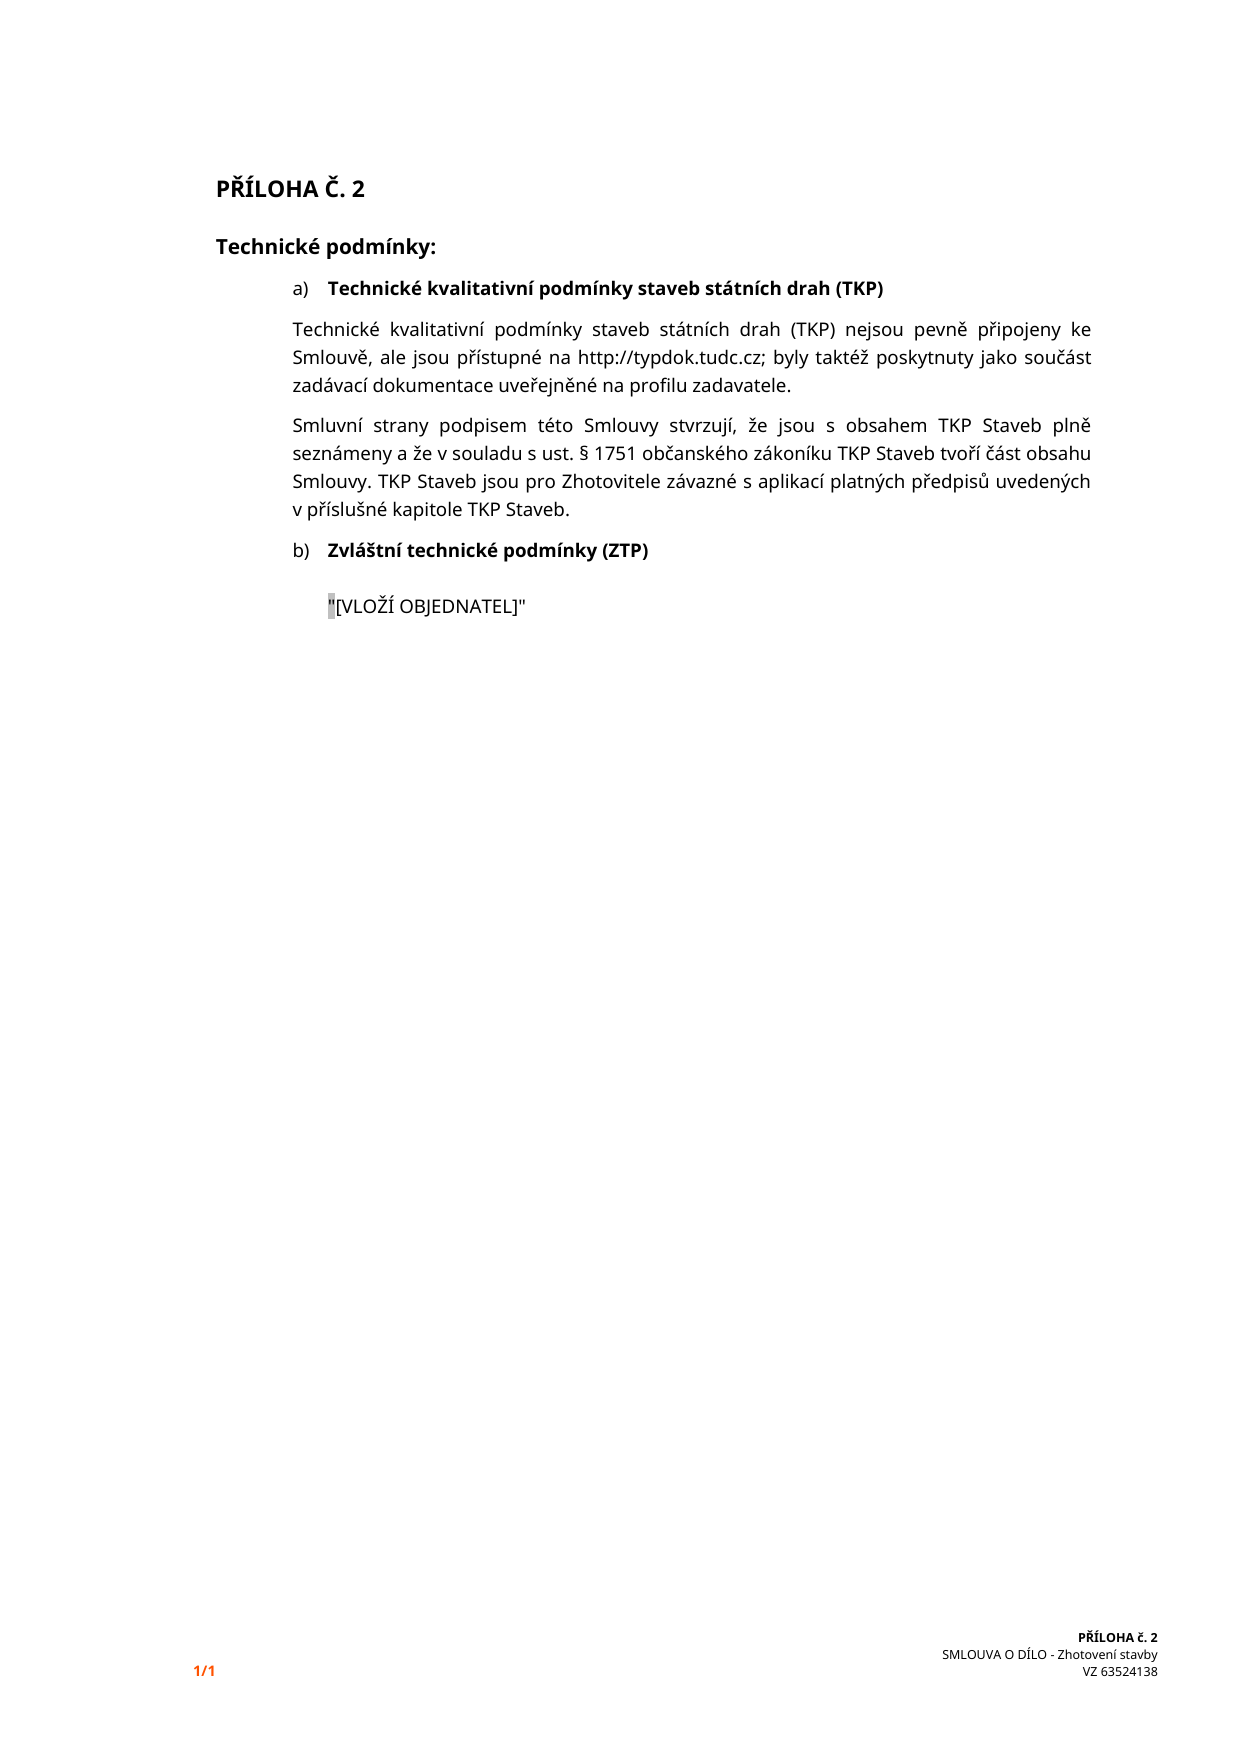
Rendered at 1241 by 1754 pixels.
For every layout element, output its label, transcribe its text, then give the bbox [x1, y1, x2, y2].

text Technické kvalitativní podmínky staveb státních drah (TKP) nejsou pevně připojeny ke Smlouvě, ale jsou přístupné na http://typdok.tudc.cz; byly taktéž poskytnuty jako součást zadávací dokumentace uveřejněné na profilu zadavatele. [292, 316, 1093, 398]
text Zvláštní technické podmínky (ZTP) [292, 537, 1093, 563]
list Technické kvalitativní podmínky staveb státních drah (TKP) [292, 276, 1093, 301]
text Smluvní strany podpisem této Smlouvy stvrzují, že jsou s obsahem TKP Staveb plně seznámeny a že v souladu s ust. § 1751 občanského zákoníku TKP Staveb tvoří část obsahu Smlouvy. TKP Staveb jsou pro Zhotovitele závazné s aplikací platných předpisů uvedených v příslušné kapitole TKP Staveb. [292, 413, 1093, 522]
text Technické podmínky: [216, 232, 1093, 260]
text Příloha č. 2 [216, 172, 1093, 204]
